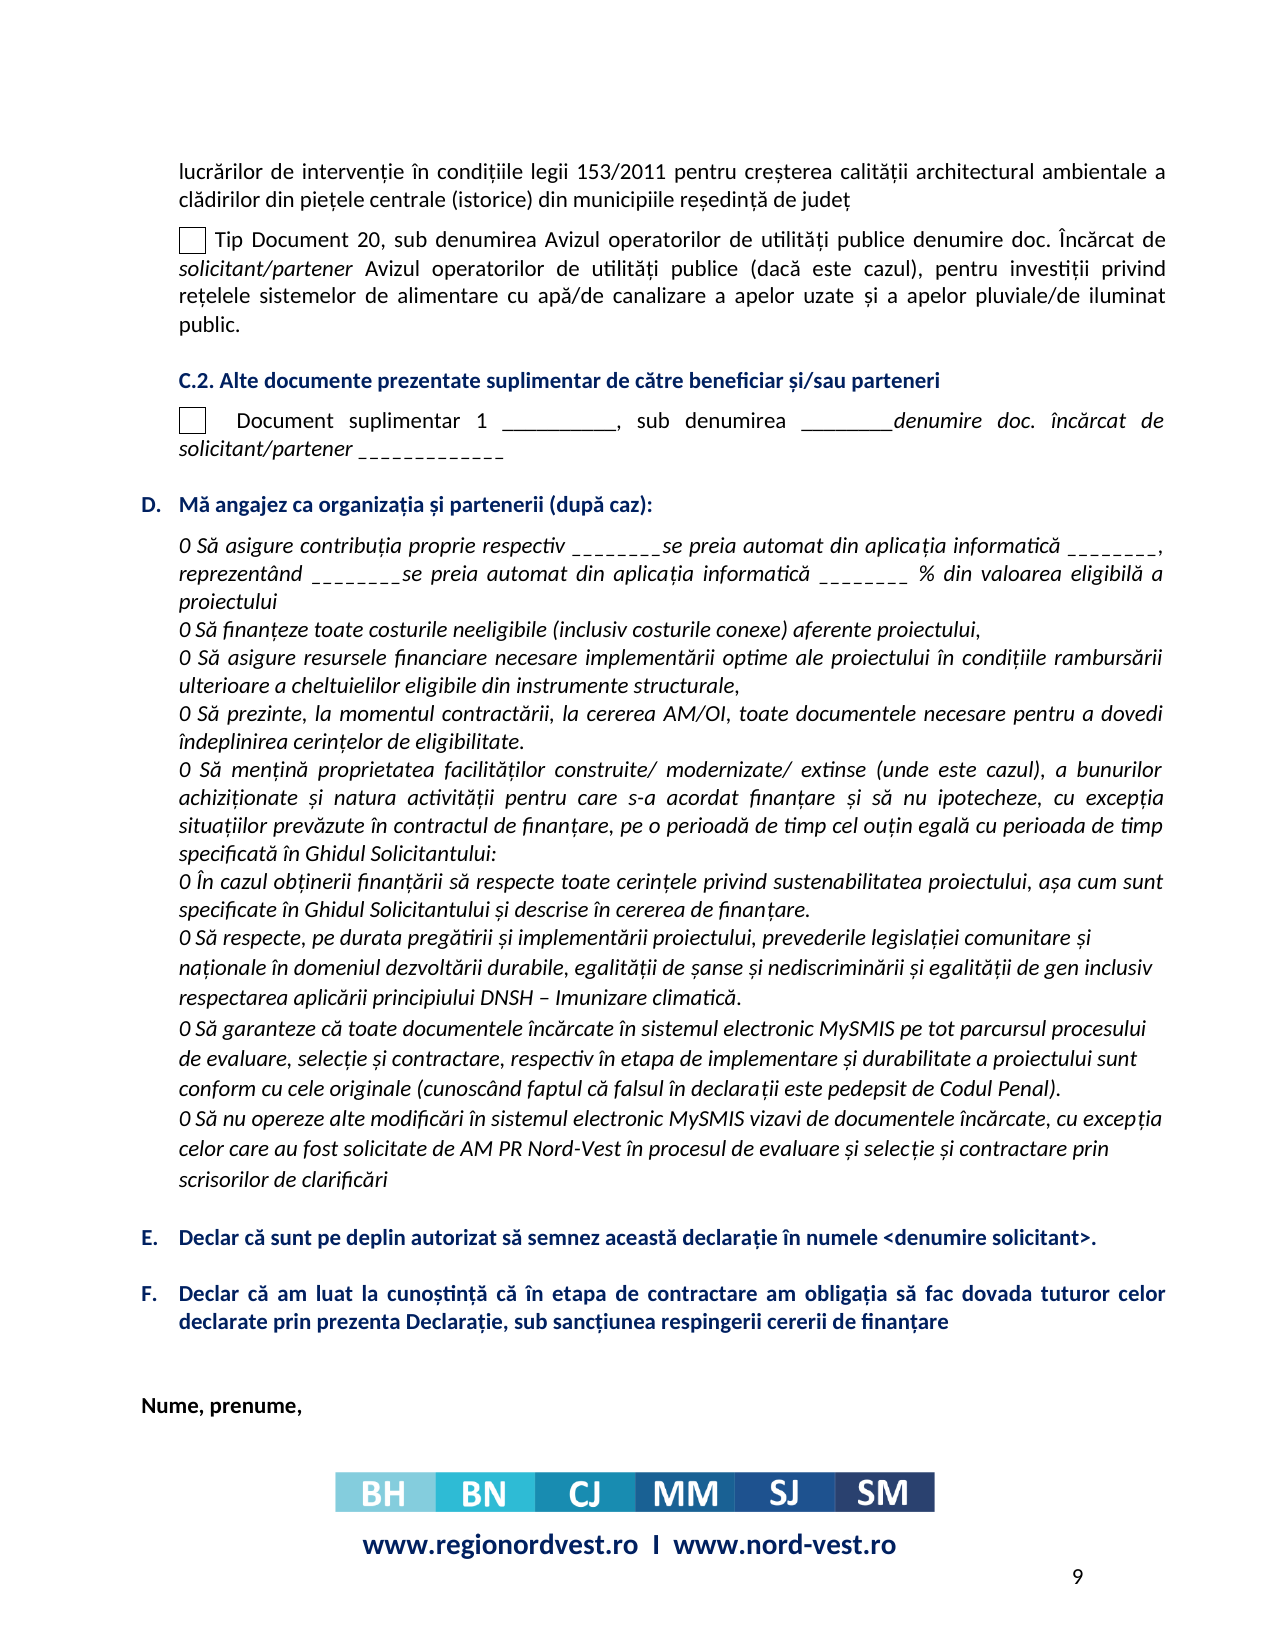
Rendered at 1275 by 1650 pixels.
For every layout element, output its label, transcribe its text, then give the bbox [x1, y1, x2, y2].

list 0 În cazul obținerii finanțării să respecte toate cerințele privind sustenabilitatea proiectului, așa cum sunt specificate în Ghidul Solicitantului și descrise în cererea de finanțare. [178, 867, 1167, 923]
list 0 Să asigure resursele financiare necesare implementării optime ale proiectului în condiţiile rambursării ulterioare a cheltuielilor eligibile din instrumente structurale, [178, 643, 1167, 699]
list Tip Document 20, sub denumirea Avizul operatorilor de utilităţi publice denumire doc. Încărcat de solicitant/partener Avizul operatorilor de utilităţi publice (dacă este cazul), pentru investiţii privind reţelele sistemelor de alimentare cu apă/de canalizare a apelor uzate şi a apelor pluviale/de iluminat public. [178, 226, 1167, 338]
list Declar că am luat la cunoștință că în etapa de contractare am obligația să fac dovada tuturor celor declarate prin prezenta Declarație, sub sancțiunea respingerii cererii de finanțare [141, 1279, 1167, 1335]
list Nume, prenume, [141, 1391, 1167, 1419]
list 0 Să garanteze că toate documentele încărcate în sistemul electronic MySMIS pe tot parcursul procesului de evaluare, selecție și contractare, respectiv în etapa de implementare și durabilitate a proiectului sunt conform cu cele originale (cunoscând faptul că falsul în declarații este pedepsit de Codul Penal). [178, 1014, 1167, 1102]
list 0 Să respecte, pe durata pregătirii şi implementării proiectului, prevederile legislaţiei comunitare şi naţionale în domeniul dezvoltării durabile, egalităţii de şanse şi nediscriminării şi egalităţii de gen inclusiv respectarea aplicării principiului DNSH – Imunizare climatică. [178, 923, 1167, 1012]
list 0 Să nu opereze alte modificări în sistemul electronic MySMIS vizavi de documentele încărcate, cu excepția celor care au fost solicitate de AM PR Nord-Vest în procesul de evaluare și selecție și contractare prin scrisorilor de clarificări [178, 1104, 1167, 1193]
list 0 Să finanţeze toate costurile neeligibile (inclusiv costurile conexe) aferente proiectului, [178, 615, 1167, 643]
list 0 Să asigure contribuţia proprie respectiv ________se preia automat din aplicația informatică ________, reprezentând ________se preia automat din aplicația informatică ________ % din valoarea eligibilă a proiectului [178, 531, 1167, 615]
list C.2. Alte documente prezentate suplimentar de către beneficiar și/sau parteneri [178, 366, 1167, 394]
picture [335, 1472, 935, 1512]
list 0 Să prezinte, la momentul contractării, la cererea AM/OI, toate documentele necesare pentru a dovedi îndeplinirea cerințelor de eligibilitate. [178, 699, 1167, 755]
list Declar că sunt pe deplin autorizat să semnez această declaraţie în numele <denumire solicitant>. [141, 1223, 1167, 1251]
list Mă angajez ca organizația și partenerii (după caz): [141, 490, 1167, 518]
list 0 Să menţină proprietatea facilităţilor construite/ modernizate/ extinse (unde este cazul), a bunurilor achiziţionate şi natura activităţii pentru care s-a acordat finanţare şi să nu ipotecheze, cu excepția situațiilor prevăzute în contractul de finanțare, pe o perioadă de timp cel ouțin egală cu perioada de timp specificată în Ghidul Solicitantului: [178, 755, 1167, 867]
list Document suplimentar 1 __________, sub denumirea ________denumire doc. încărcat de solicitant/partener _____________ [178, 406, 1167, 462]
